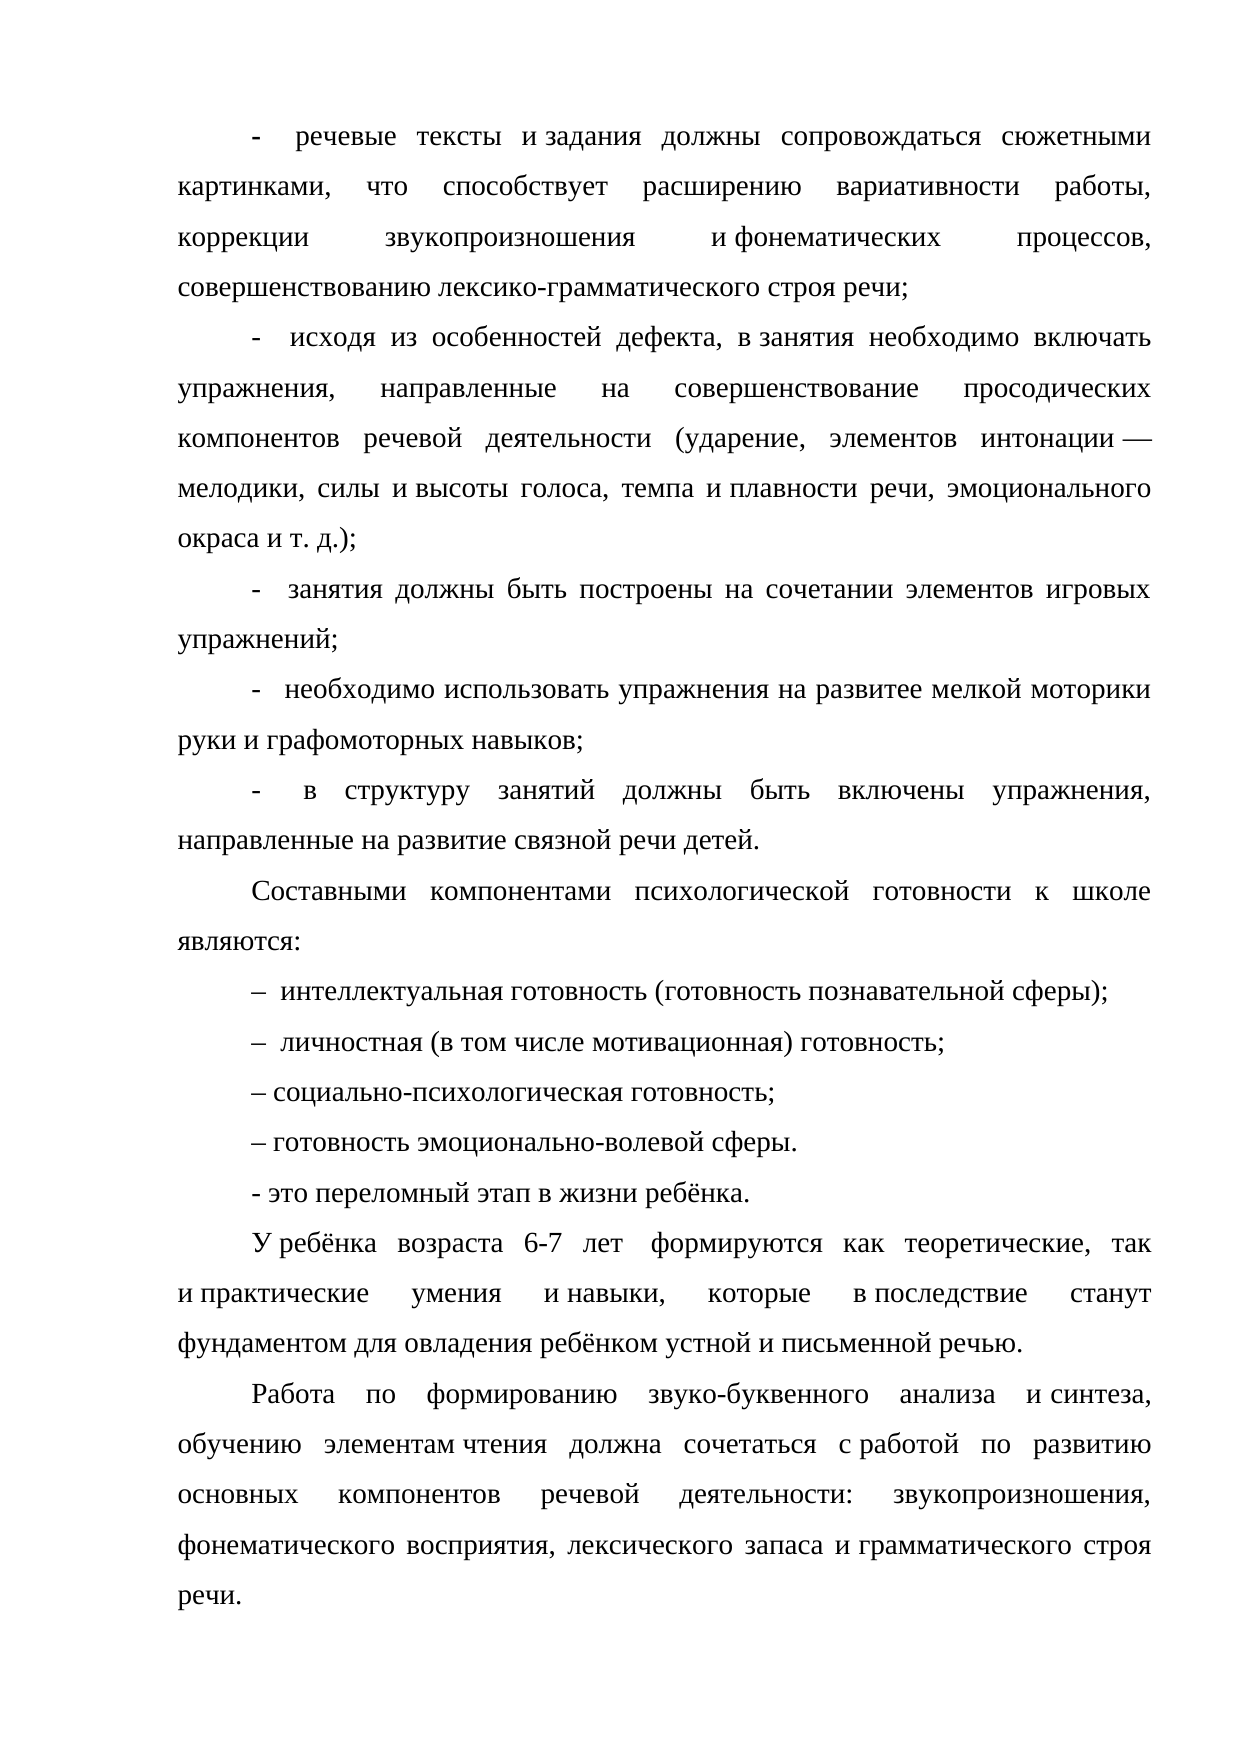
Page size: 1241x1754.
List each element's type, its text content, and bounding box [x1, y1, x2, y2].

text - в структуру занятий должны быть включены упражнения, направленные на развитие связной речи детей. [177, 772, 1152, 856]
text – готовность эмоционально-волевой сферы. [177, 1124, 1152, 1158]
text - это переломный этап в жизни ребёнка. [177, 1175, 1152, 1208]
text – интеллектуальная готовность (готовность познавательной сферы); [177, 973, 1152, 1007]
text – социально-психологическая готовность; [177, 1074, 1152, 1108]
text - речевые тексты и задания должны сопровождаться сюжетными картинками, что способствует расширению вариативности работы, коррекции звукопроизношения и фонематических процессов, совершенствованию лексико-грамматического строя речи; [177, 118, 1152, 303]
text У ребёнка возраста 6-7 лет формируются как теоретические, так и практические умения и навыки, которые в последствие станут фундаментом для овладения ребёнком устной и письменной речью. [177, 1225, 1152, 1359]
text Составными компонентами психологической готовности к школе являются: [177, 873, 1152, 957]
text - необходимо использовать упражнения на развитее мелкой моторики руки и графомоторных навыков; [177, 672, 1152, 755]
text – личностная (в том числе мотивационная) готовность; [177, 1024, 1152, 1057]
text - исходя из особенностей дефекта, в занятия необходимо включать упражнения, направленные на совершенствование просодических компонентов речевой деятельности (ударение, элементов интонации — мелодики, силы и высоты голоса, темпа и плавности речи, эмоционального окраса и т. д.); [177, 319, 1152, 554]
text Работа по формированию звуко-буквенного анализа и синтеза, обучению элементам чтения должна сочетаться с работой по развитию основных компонентов речевой деятельности: звукопроизношения, фонематического восприятия, лексического запаса и грамматического строя речи. [177, 1376, 1152, 1611]
text - занятия должны быть построены на сочетании элементов игровых упражнений; [177, 571, 1152, 655]
